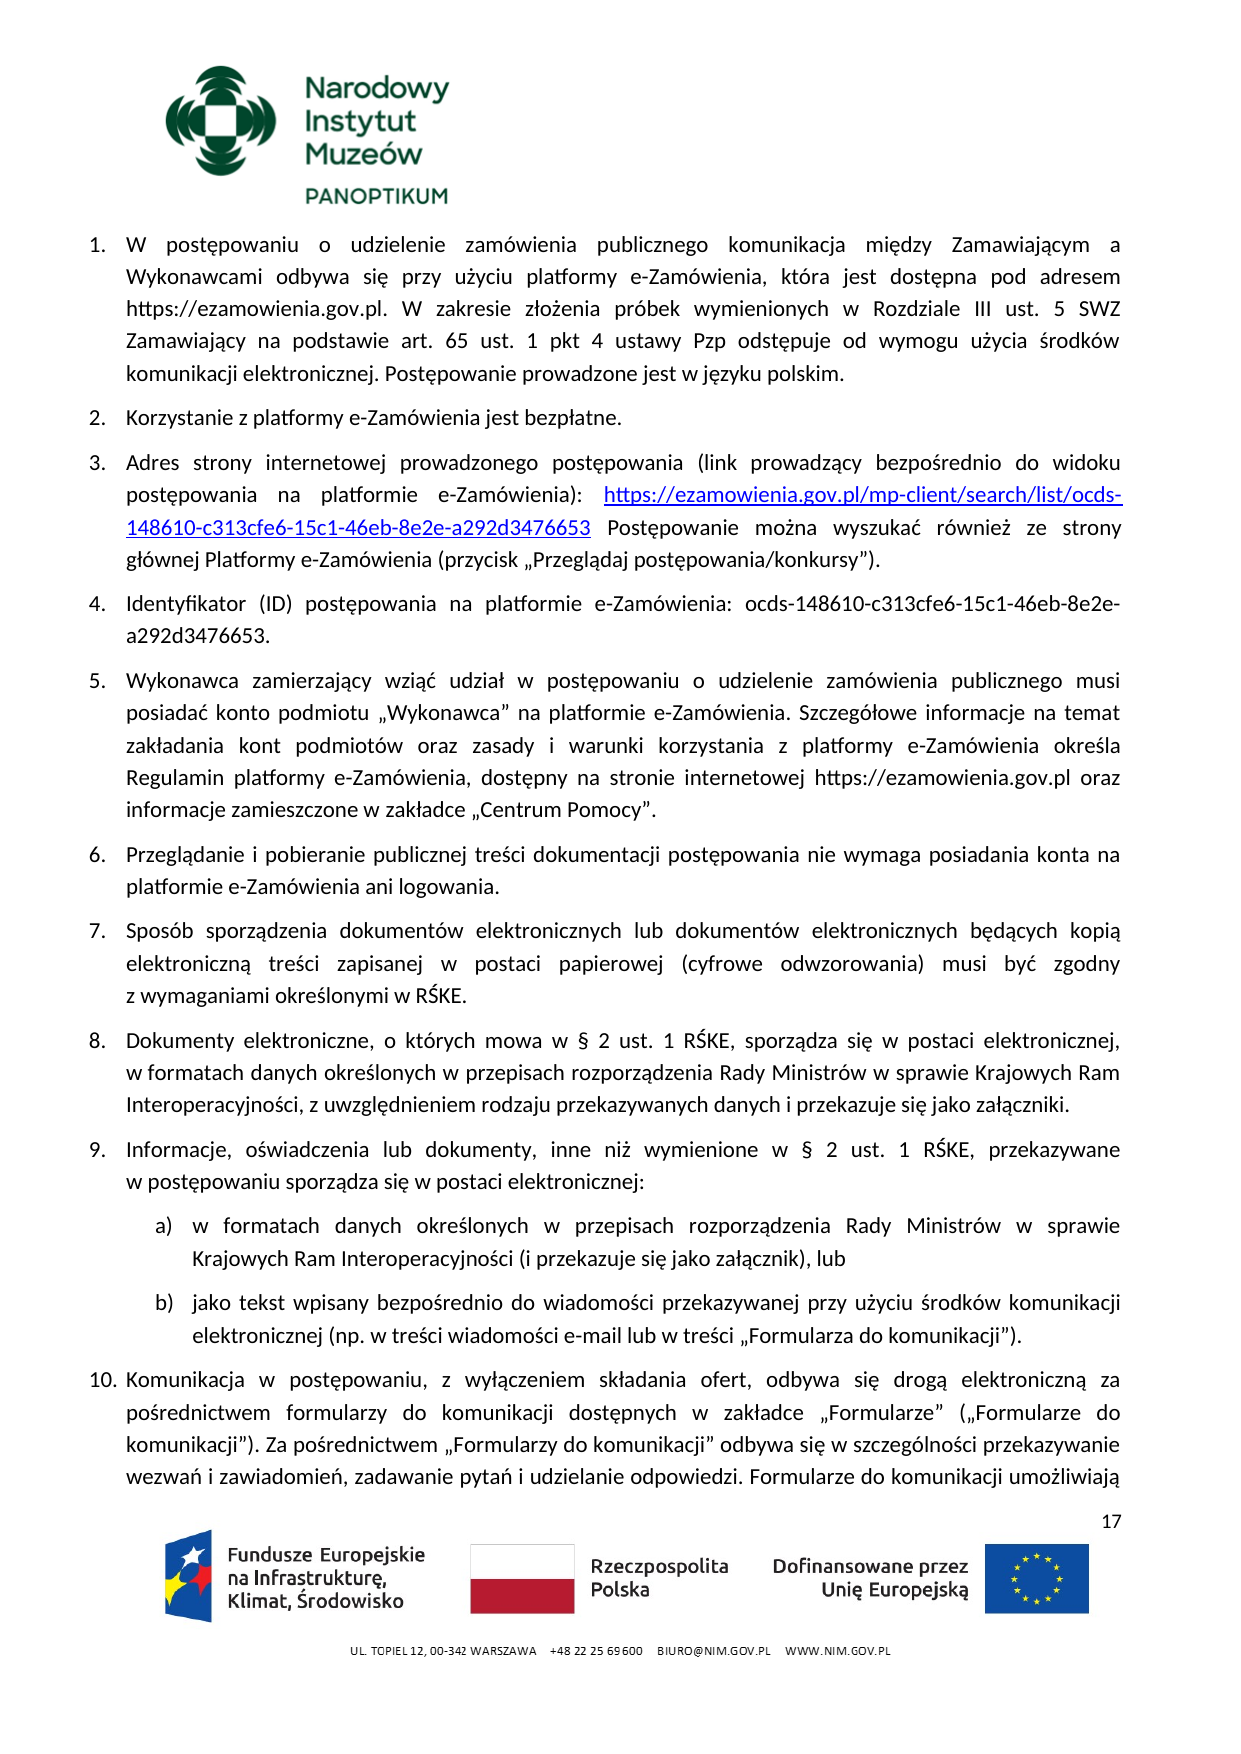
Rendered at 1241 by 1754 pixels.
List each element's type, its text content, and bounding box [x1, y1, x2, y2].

picture [147, 1508, 1106, 1671]
list Wykonawca zamierzający wziąć udział w postępowaniu o udzielenie zamówienia publicznego musi posiadać konto podmiotu „Wykonawca” na platformie e-Zamówienia. Szczegółowe informacje na temat zakładania kont podmiotów oraz zasady i warunki korzystania z platformy e-Zamówienia określa Regulamin platformy e-Zamówienia, dostępny na stronie internetowej https://ezamowienia.gov.pl oraz informacje zamieszczone w zakładce „Centrum Pomocy”. [89, 666, 1122, 823]
list Adres strony internetowej prowadzonego postępowania (link prowadzący bezpośrednio do widoku postępowania na platformie e-Zamówienia): https://ezamowienia.gov.pl/mp-client/search/list/ocds-148610-c313cfe6-15c1-46eb-8e2e-a292d3476653 Postępowanie można wyszukać również ze strony głównej Platformy e-Zamówienia (przycisk „Przeglądaj postępowania/konkursy”). [89, 448, 1122, 573]
list Korzystanie z platformy e-Zamówienia jest bezpłatne. [89, 403, 1122, 432]
list Sposób sporządzenia dokumentów elektronicznych lub dokumentów elektronicznych będących kopią elektroniczną treści zapisanej w postaci papierowej (cyfrowe odwzorowania) musi być zgodny z wymaganiami określonymi w RŚKE. [89, 917, 1122, 1009]
list w formatach danych określonych w przepisach rozporządzenia Rady Ministrów w sprawie Krajowych Ram Interoperacyjności (i przekazuje się jako załącznik), lub [155, 1212, 1122, 1272]
list Identyfikator (ID) postępowania na platformie e-Zamówienia: ocds-148610-c313cfe6-15c1-46eb-8e2e-a292d3476653. [89, 589, 1122, 650]
list Informacje, oświadczenia lub dokumenty, inne niż wymienione w § 2 ust. 1 RŚKE, przekazywane w postępowaniu sporządza się w postaci elektronicznej: [89, 1135, 1122, 1195]
picture [162, 65, 453, 206]
list Dokumenty elektroniczne, o których mowa w § 2 ust. 1 RŚKE, sporządza się w postaci elektronicznej, w formatach danych określonych w przepisach rozporządzenia Rady Ministrów w sprawie Krajowych Ram Interoperacyjności, z uwzględnieniem rodzaju przekazywanych danych i przekazuje się jako załączniki. [89, 1026, 1122, 1118]
list Przeglądanie i pobieranie publicznej treści dokumentacji postępowania nie wymaga posiadania konta na platformie e-Zamówienia ani logowania. [89, 840, 1122, 900]
list W postępowaniu o udzielenie zamówienia publicznego komunikacja między Zamawiającym a Wykonawcami odbywa się przy użyciu platformy e-Zamówienia, która jest dostępna pod adresem https://ezamowienia.gov.pl. W zakresie złożenia próbek wymienionych w Rozdziale III ust. 5 SWZ Zamawiający na podstawie art. 65 ust. 1 pkt 4 ustawy Pzp odstępuje od wymogu użycia środków komunikacji elektronicznej. Postępowanie prowadzone jest w języku polskim. [89, 230, 1122, 387]
list jako tekst wpisany bezpośrednio do wiadomości przekazywanej przy użyciu środków komunikacji elektronicznej (np. w treści wiadomości e-mail lub w treści „Formularza do komunikacji”). [155, 1288, 1122, 1349]
